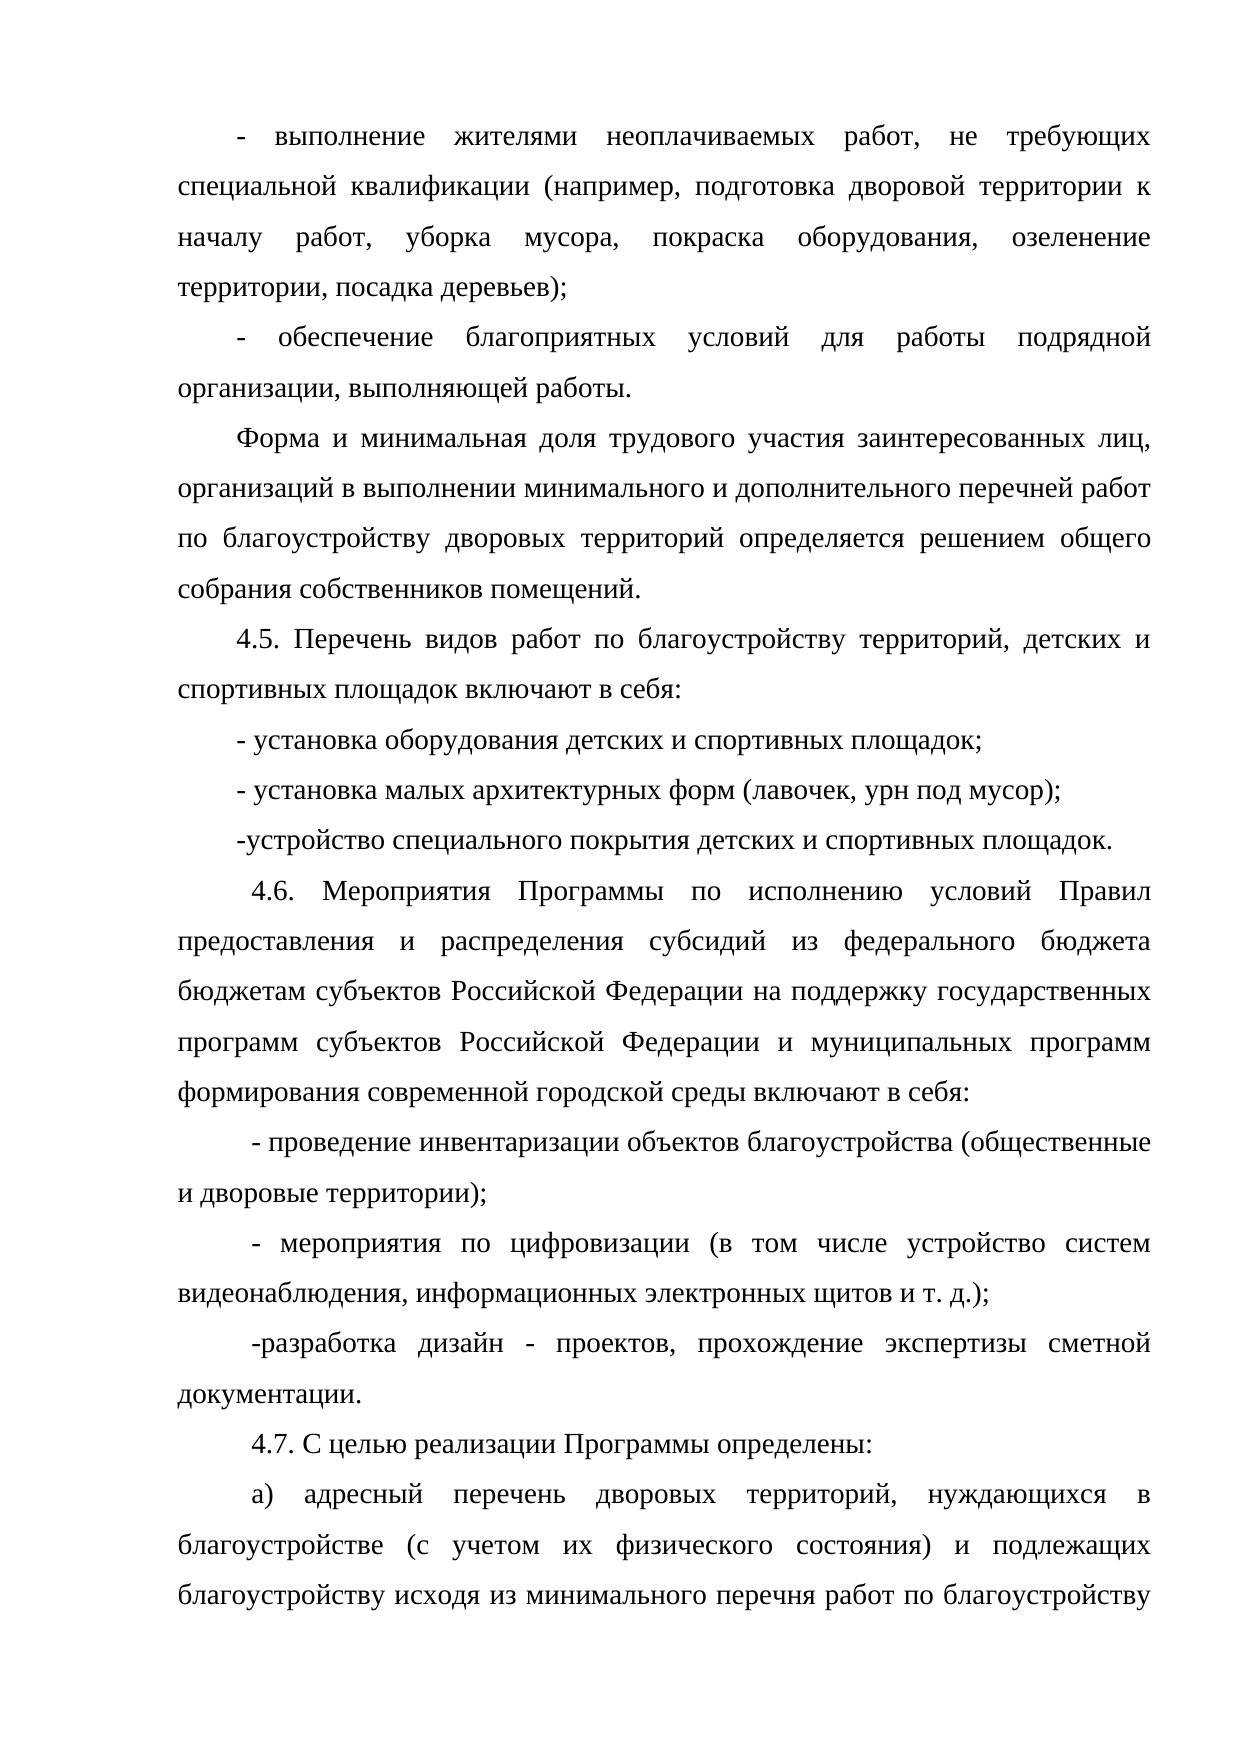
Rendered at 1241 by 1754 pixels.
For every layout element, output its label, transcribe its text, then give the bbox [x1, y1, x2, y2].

text 4.5. Перечень видов работ по благоустройству территорий, детских и спортивных площадок включают в себя: [177, 621, 1152, 705]
text - установка малых архитектурных форм (лавочек, урн под мусор); [177, 772, 1152, 806]
text 4.6. Мероприятия Программы по исполнению условий Правил предоставления и распределения субсидий из федерального бюджета бюджетам субъектов Российской Федерации на поддержку государственных программ субъектов Российской Федерации и муниципальных программ формирования современной городской среды включают в себя: [177, 873, 1152, 1108]
text - мероприятия по цифровизации (в том числе устройство систем видеонаблюдения, информационных электронных щитов и т. д.); [177, 1225, 1152, 1309]
text -устройство специального покрытия детских и спортивных площадок. [177, 822, 1152, 856]
text - обеспечение благоприятных условий для работы подрядной организации, выполняющей работы. [177, 319, 1152, 403]
text - установка оборудования детских и спортивных площадок; [177, 722, 1152, 755]
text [177, 1477, 1152, 1611]
text -разработка дизайн - проектов, прохождение экспертизы сметной документации. [177, 1326, 1152, 1409]
text Форма и минимальная доля трудового участия заинтересованных лиц, организаций в выполнении минимального и дополнительного перечней работ по благоустройству дворовых территорий определяется решением общего собрания собственников помещений. [177, 420, 1152, 604]
text - проведение инвентаризации объектов благоустройства (общественные и дворовые территории); [177, 1124, 1152, 1208]
text - выполнение жителями неоплачиваемых работ, не требующих специальной квалификации (например, подготовка дворовой территории к началу работ, уборка мусора, покраска оборудования, озеленение территории, посадка деревьев); [177, 118, 1152, 303]
text 4.7. С целью реализации Программы определены: [177, 1426, 1152, 1460]
